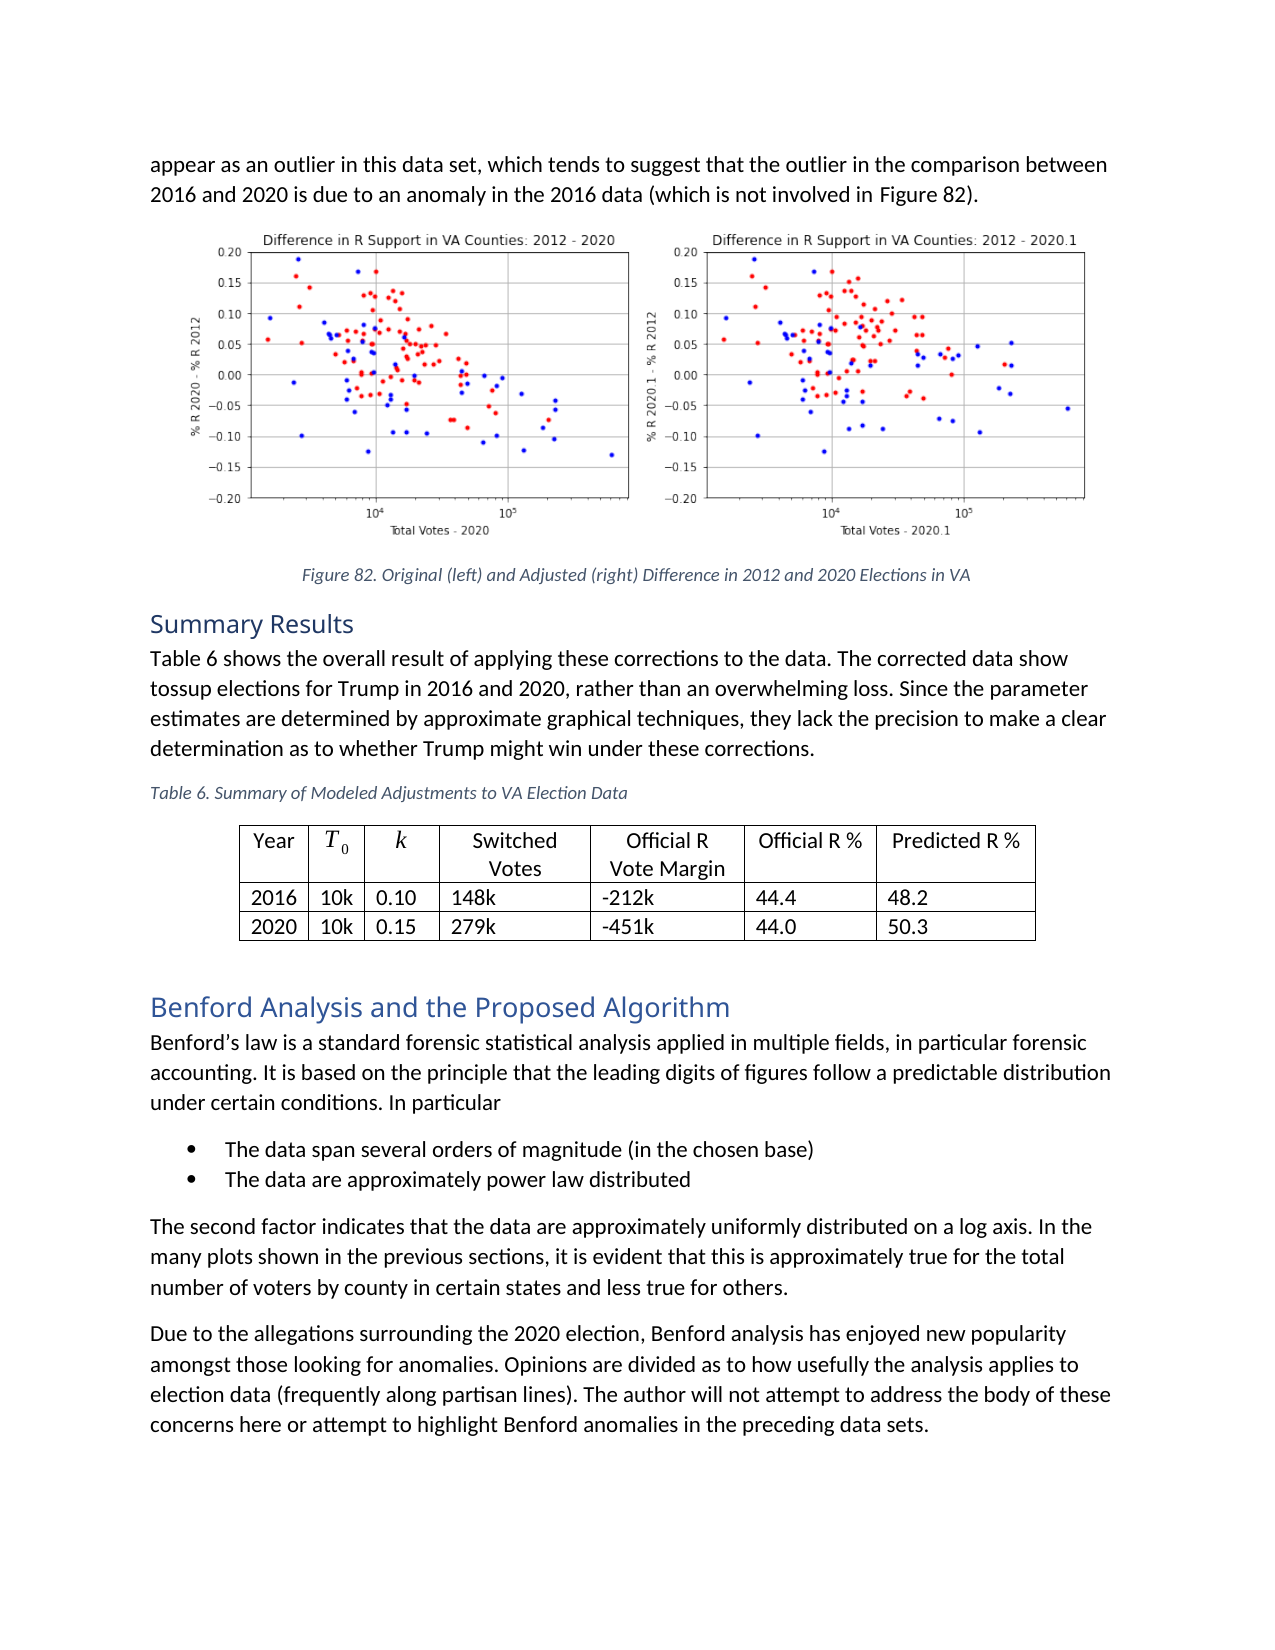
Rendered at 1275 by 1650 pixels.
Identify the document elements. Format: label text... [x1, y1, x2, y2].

table_cell 44.0 [745, 912, 876, 940]
table_cell 0.10 [365, 883, 439, 911]
picture [184, 227, 635, 545]
text The second factor indicates that the data are approximately uniformly distributed on a log axis. In the many plots shown in the previous sections, it is evident that this is approximately true for the total number of voters by county in certain states and less true for others. [150, 1212, 1125, 1301]
table_header [309, 826, 364, 882]
text Benford’s law is a standard forensic statistical analysis applied in multiple fields, in particular forensic accounting. It is based on the principle that the leading digits of figures follow a predictable distribution under certain conditions. In particular [150, 1028, 1125, 1116]
list The data are approximately power law distributed [187, 1165, 1125, 1193]
table_cell 50.3 [877, 912, 1035, 940]
text Table 6 shows the overall result of applying these corrections to the data. The corrected data show tossup elections for Trump in 2016 and 2020, rather than an overwhelming loss. Since the parameter estimates are determined by approximate graphical techniques, they lack the precision to make a clear determination as to whether Trump might win under these corrections. [150, 644, 1125, 762]
table_header [365, 826, 439, 882]
text Due to the allegations surrounding the 2020 election, Benford analysis has enjoyed new popularity amongst those looking for anomalies. Opinions are divided as to how usefully the analysis applies to election data (frequently along partisan lines). The author will not attempt to address the body of these concerns here or attempt to highlight Benford anomalies in the preceding data sets. [150, 1319, 1125, 1438]
table_header Year [240, 826, 308, 882]
table_cell 10k [309, 883, 364, 911]
table_cell 279k [440, 912, 590, 940]
table_cell 148k [440, 883, 590, 911]
table_cell 44.4 [745, 883, 876, 911]
table_header Switched Votes [440, 826, 590, 882]
table_cell 10k [309, 912, 364, 940]
table_cell 2016 [240, 883, 308, 911]
table_header Official R Vote Margin [591, 826, 744, 882]
table_header Predicted R % [877, 826, 1035, 882]
table_cell 0.15 [365, 912, 439, 940]
picture [640, 227, 1091, 545]
table_cell 2020 [240, 912, 308, 940]
list The data span several orders of magnitude (in the chosen base) [187, 1135, 1125, 1163]
table_cell -212k [591, 883, 744, 911]
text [150, 150, 1125, 208]
subtitle Benford Analysis and the Proposed Algorithm [150, 988, 1125, 1025]
table_cell -451k [591, 912, 744, 940]
table_cell 48.2 [877, 883, 1035, 911]
subtitle Summary Results [150, 607, 1125, 641]
table_header Official R % [745, 826, 876, 882]
